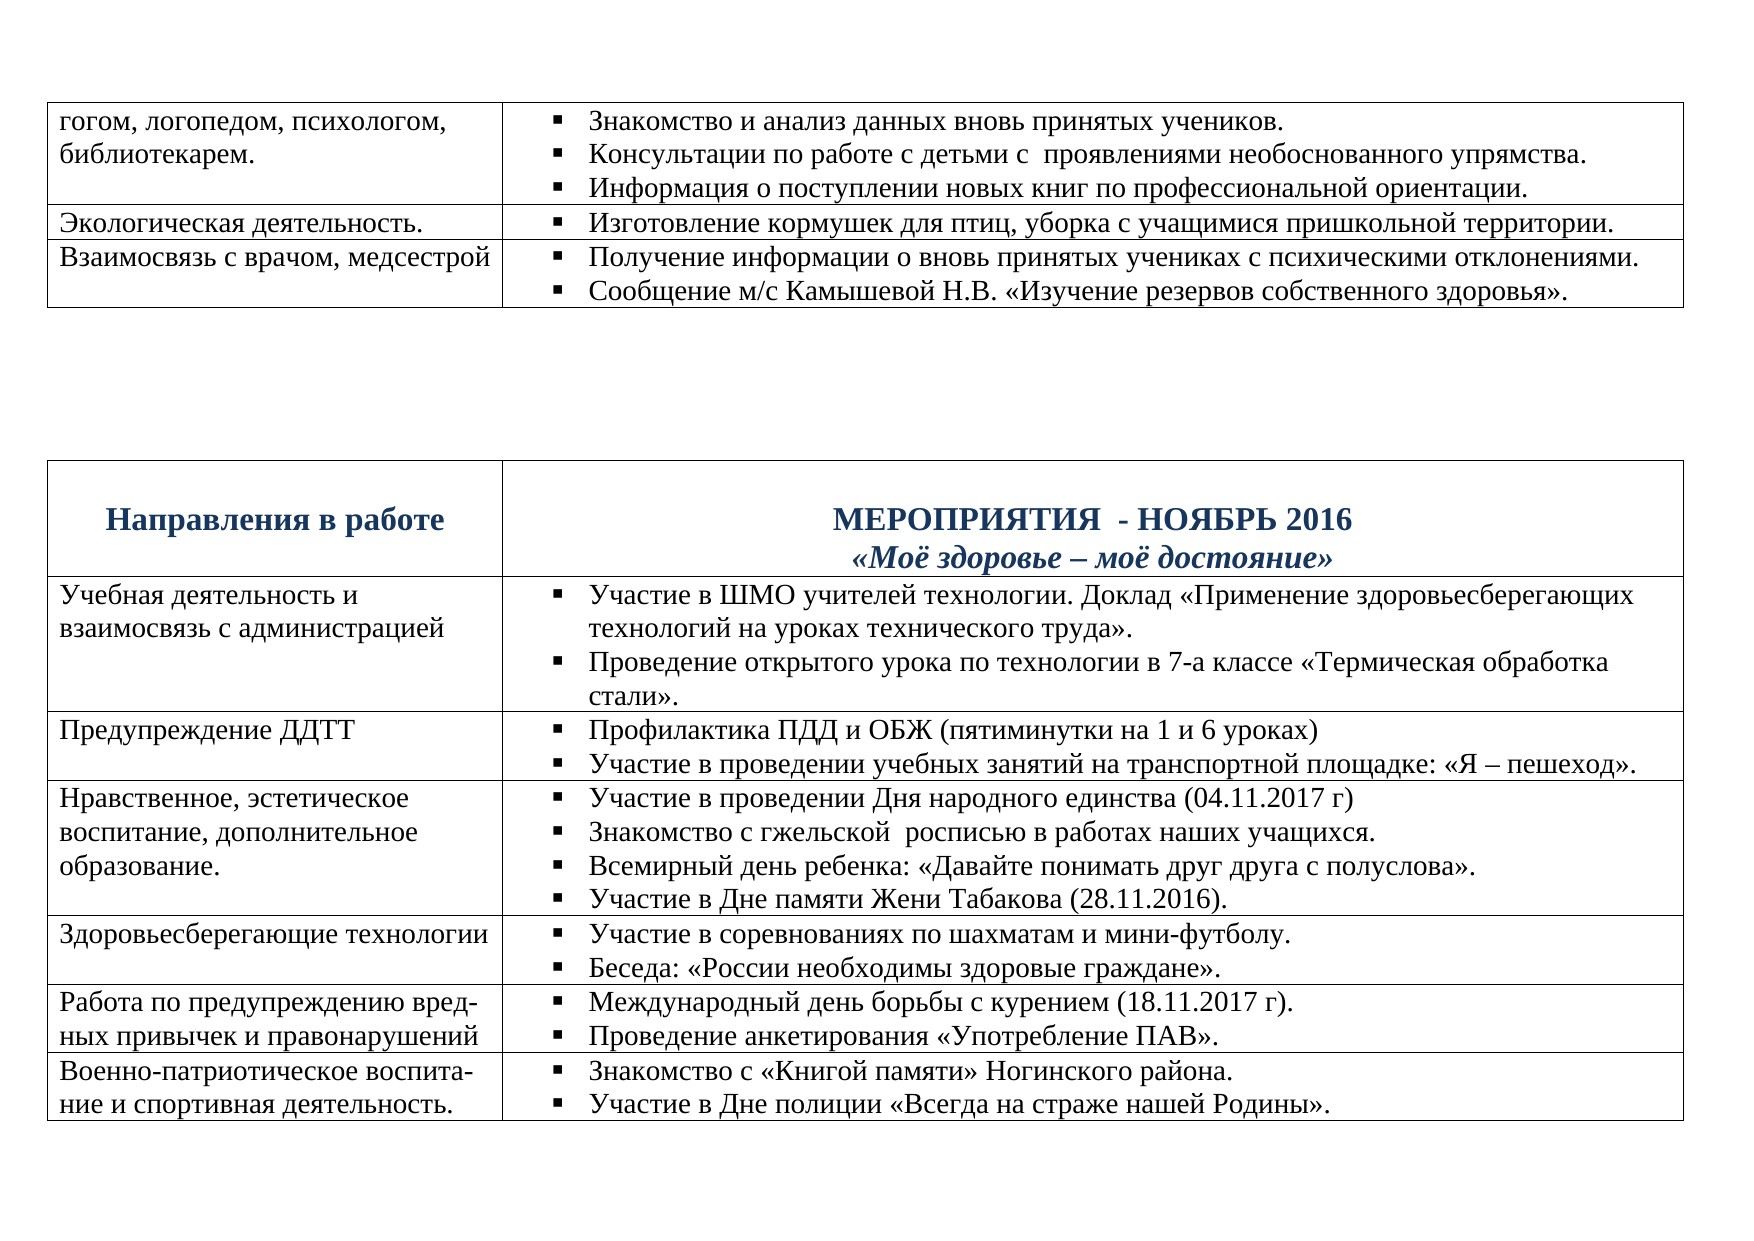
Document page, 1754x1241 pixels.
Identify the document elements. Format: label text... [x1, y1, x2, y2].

table_cell Учебная деятельность и взаимосвязь с администрацией [48, 577, 502, 711]
table_cell Получение информации о вновь принятых учениках с психическими отклонениями. Сообщение м/с Камышевой Н.В. «Изучение резервов собственного здоровья». [503, 240, 1683, 307]
table_cell Экологическая деятельность. [48, 205, 502, 238]
table_cell Изготовление кормушек для птиц, уборка с учащимися пришкольной территории. [503, 205, 1683, 238]
table_cell Военно-патриотическое воспита-ние и спортивная деятельность. [48, 1053, 502, 1120]
table_cell Здоровьесберегающие технологии [48, 916, 502, 983]
table_cell Международный день борьбы с курением (18.11.2017 г). Проведение анкетирования «Употребление ПАВ». [503, 985, 1683, 1052]
table_cell Взаимосвязь с врачом, медсестрой [48, 240, 502, 307]
table_cell Нравственное, эстетическое воспитание, дополнительное образование. [48, 781, 502, 915]
table_cell Участие в ШМО учителей технологии. Доклад «Применение здоровьесберегающих технологий на уроках технического труда». Проведение открытого урока по технологии в 7-а классе «Термическая обработка стали». [503, 577, 1683, 711]
table_cell Работа по предупреждению вред-ных привычек и правонарушений [48, 985, 502, 1052]
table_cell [48, 103, 502, 204]
table_header МЕРОПРИЯТИЯ - НОЯБРЬ 2016 «Моё здоровье – моё достояние» [503, 461, 1683, 576]
table_cell Профилактика ПДД и ОБЖ (пятиминутки на 1 и 6 уроках) Участие в проведении учебных занятий на транспортной площадке: «Я – пешеход». [503, 712, 1683, 779]
table_cell Участие в соревнованиях по шахматам и мини-футболу. Беседа: «России необходимы здоровые граждане». [503, 916, 1683, 983]
table_cell Знакомство с «Книгой памяти» Ногинского района. Участие в Дне полиции «Всегда на страже нашей Родины». [503, 1053, 1683, 1120]
table_header Направления в работе [48, 461, 502, 576]
table_cell Предупреждение ДДТТ [48, 712, 502, 779]
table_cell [503, 103, 1683, 204]
table_cell Участие в проведении Дня народного единства (04.11.2017 г) Знакомство с гжельской росписью в работах наших учащихся. Всемирный день ребенка: «Давайте понимать друг друга с полуслова». Участие в Дне памяти Жени Табакова (28.11.2016). [503, 781, 1683, 915]
